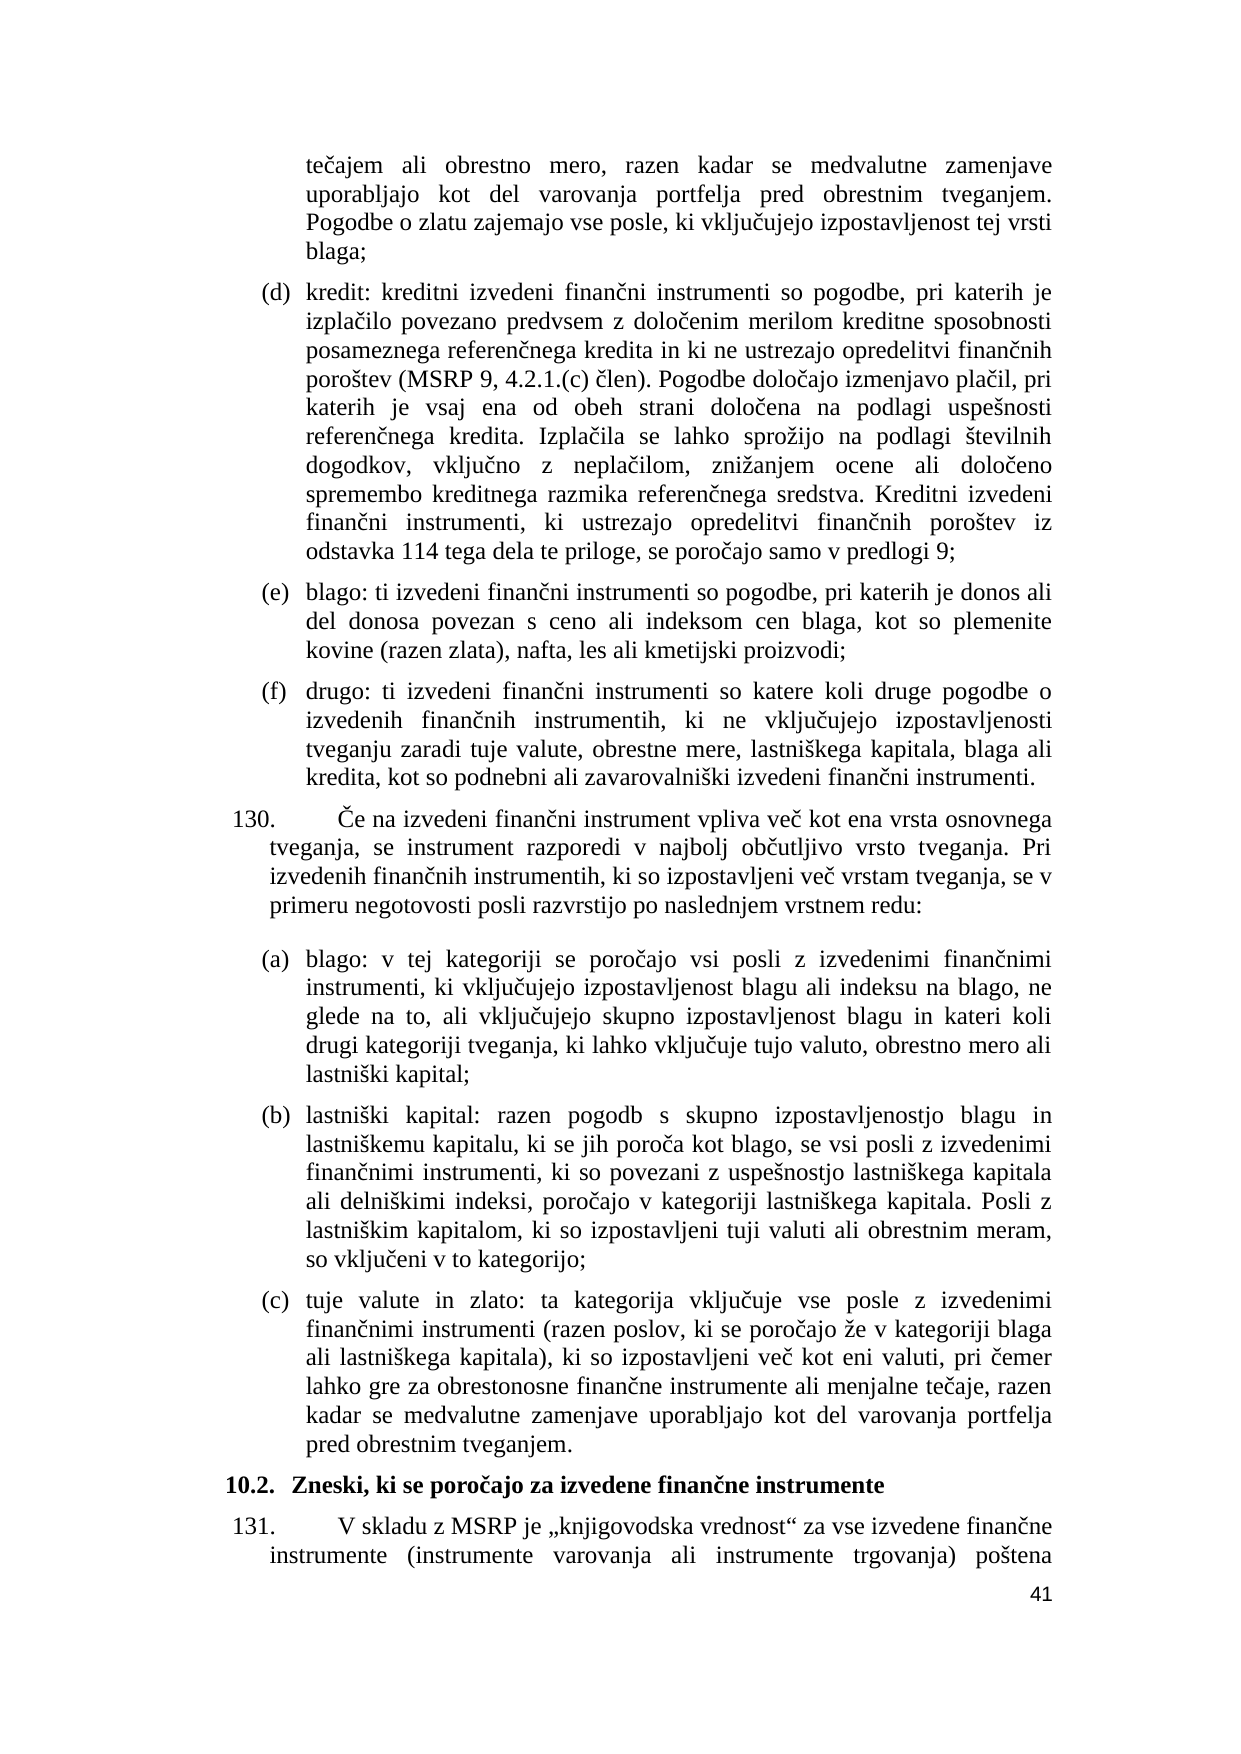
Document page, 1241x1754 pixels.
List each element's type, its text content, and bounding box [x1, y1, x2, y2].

list blago: v tej kategoriji se poročajo vsi posli z izvedenimi finančnimi instrumenti, ki vključujejo izpostavljenost blagu ali indeksu na blago, ne glede na to, ali vključujejo skupno izpostavljenost blagu in kateri koli drugi kategoriji tveganja, ki lahko vključuje tujo valuto, obrestno mero ali lastniški kapital; [261, 944, 1053, 1087]
text Če na izvedeni finančni instrument vpliva več kot ena vrsta osnovnega tveganja, se instrument razporedi v najbolj občutljivo vrsto tveganja. Pri izvedenih finančnih instrumentih, ki so izpostavljeni več vrstam tveganja, se v primeru negotovosti posli razvrstijo po naslednjem vrstnem redu: [232, 804, 1053, 919]
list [261, 150, 1053, 265]
list blago: ti izvedeni finančni instrumenti so pogodbe, pri katerih je donos ali del donosa povezan s ceno ali indeksom cen blaga, kot so plemenite kovine (razen zlata), nafta, les ali kmetijski proizvodi; [261, 577, 1053, 664]
subtitle Zneski, ki se poročajo za izvedene finančne instrumente [225, 1470, 1053, 1499]
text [232, 1511, 1053, 1569]
list lastniški kapital: razen pogodb s skupno izpostavljenostjo blagu in lastniškemu kapitalu, ki se jih poroča kot blago, se vsi posli z izvedenimi finančnimi instrumenti, ki so povezani z uspešnostjo lastniškega kapitala ali delniškimi indeksi, poročajo v kategoriji lastniškega kapitala. Posli z lastniškim kapitalom, ki so izpostavljeni tuji valuti ali obrestnim meram, so vključeni v to kategorijo; [261, 1100, 1053, 1272]
list tuje valute in zlato: ta kategorija vključuje vse posle z izvedenimi finančnimi instrumenti (razen poslov, ki se poročajo že v kategoriji blaga ali lastniškega kapitala), ki so izpostavljeni več kot eni valuti, pri čemer lahko gre za obrestonosne finančne instrumente ali menjalne tečaje, razen kadar se medvalutne zamenjave uporabljajo kot del varovanja portfelja pred obrestnim tveganjem. [261, 1285, 1053, 1457]
list drugo: ti izvedeni finančni instrumenti so katere koli druge pogodbe o izvedenih finančnih instrumentih, ki ne vključujejo izpostavljenosti tveganju zaradi tuje valute, obrestne mere, lastniškega kapitala, blaga ali kredita, kot so podnebni ali zavarovalniški izvedeni finančni instrumenti. [261, 676, 1053, 791]
list kredit: kreditni izvedeni finančni instrumenti so pogodbe, pri katerih je izplačilo povezano predvsem z določenim merilom kreditne sposobnosti posameznega referenčnega kredita in ki ne ustrezajo opredelitvi finančnih poroštev (MSRP 9, 4.2.1.(c) člen). Pogodbe določajo izmenjavo plačil, pri katerih je vsaj ena od obeh strani določena na podlagi uspešnosti referenčnega kredita. Izplačila se lahko sprožijo na podlagi številnih dogodkov, vključno z neplačilom, znižanjem ocene ali določeno spremembo kreditnega razmika referenčnega sredstva. Kreditni izvedeni finančni instrumenti, ki ustrezajo opredelitvi finančnih poroštev iz odstavka 114 tega dela te priloge, se poročajo samo v predlogi 9; [261, 277, 1053, 565]
